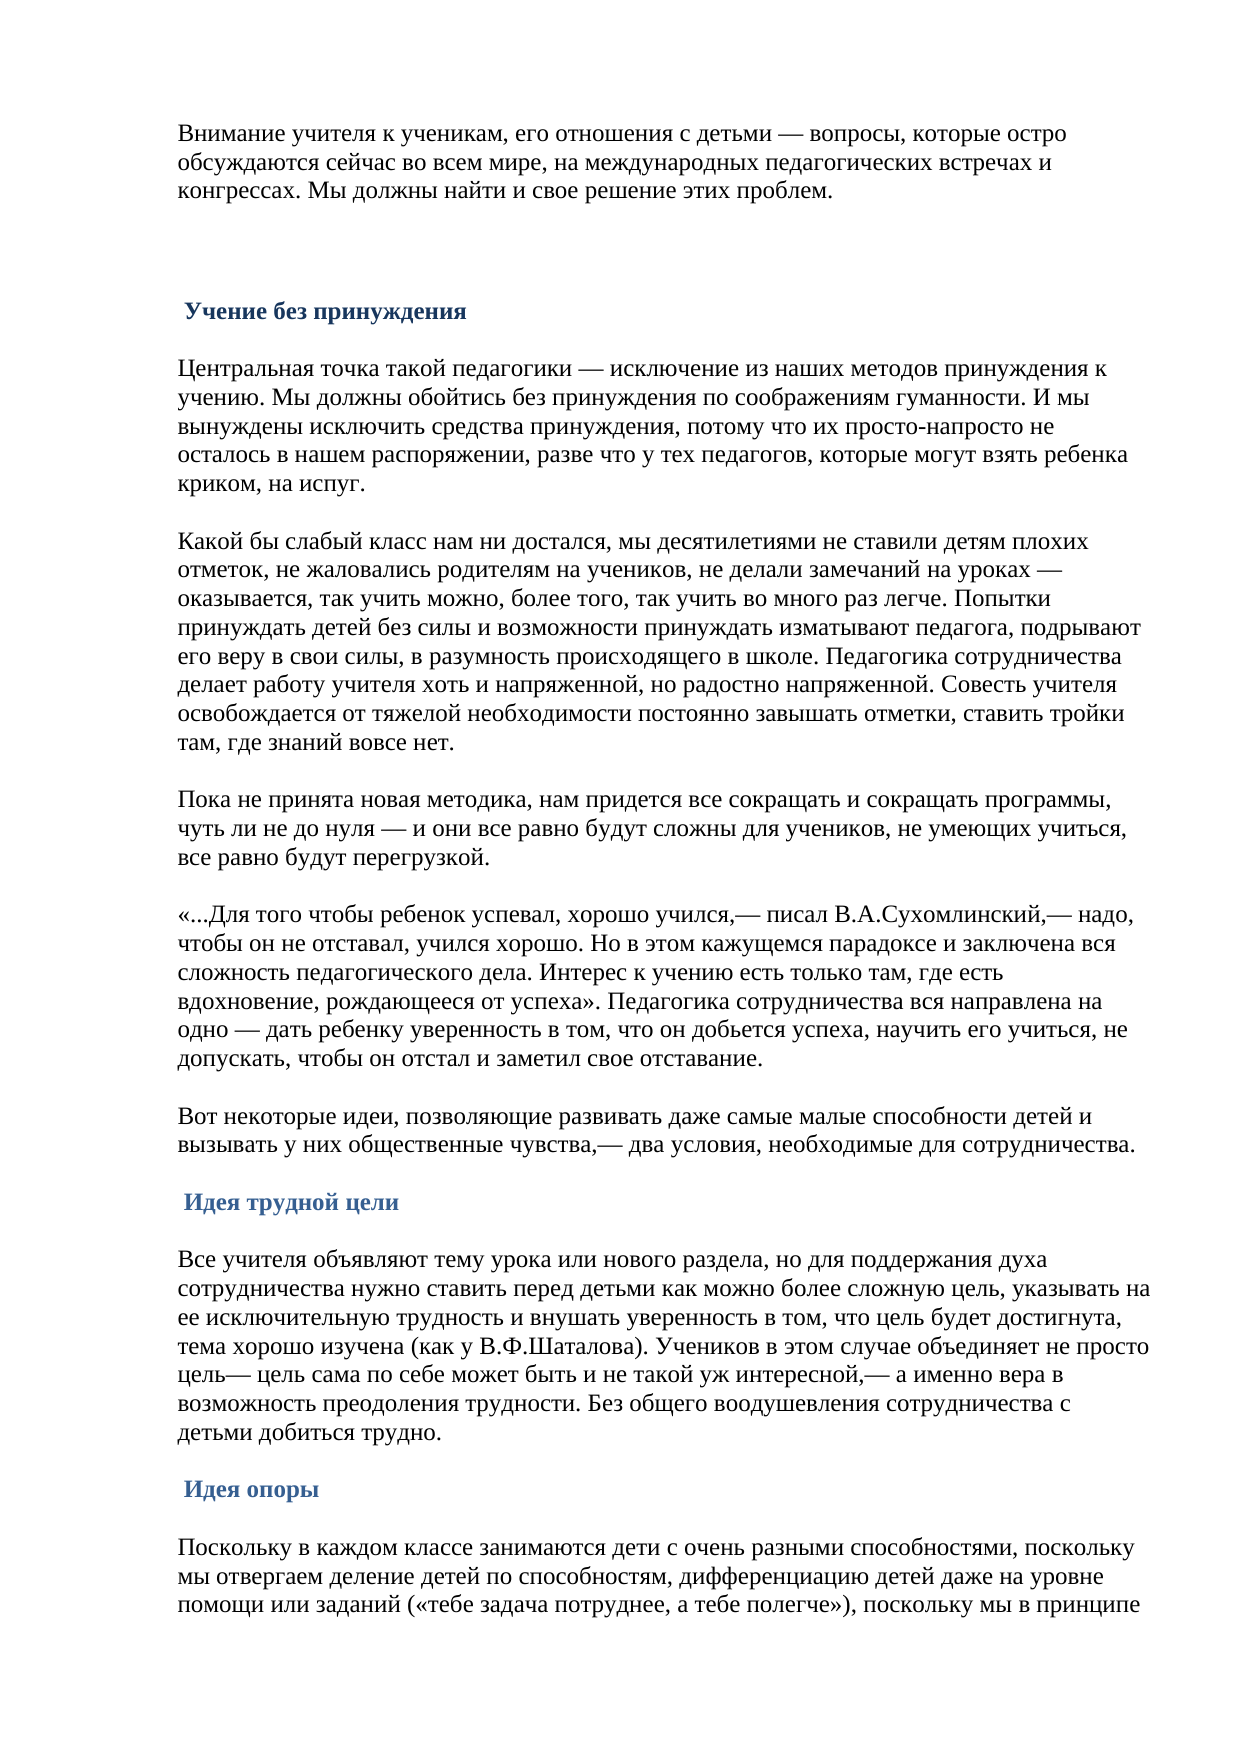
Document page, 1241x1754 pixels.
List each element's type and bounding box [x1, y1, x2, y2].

text [177, 267, 1152, 1618]
text [177, 118, 1152, 238]
